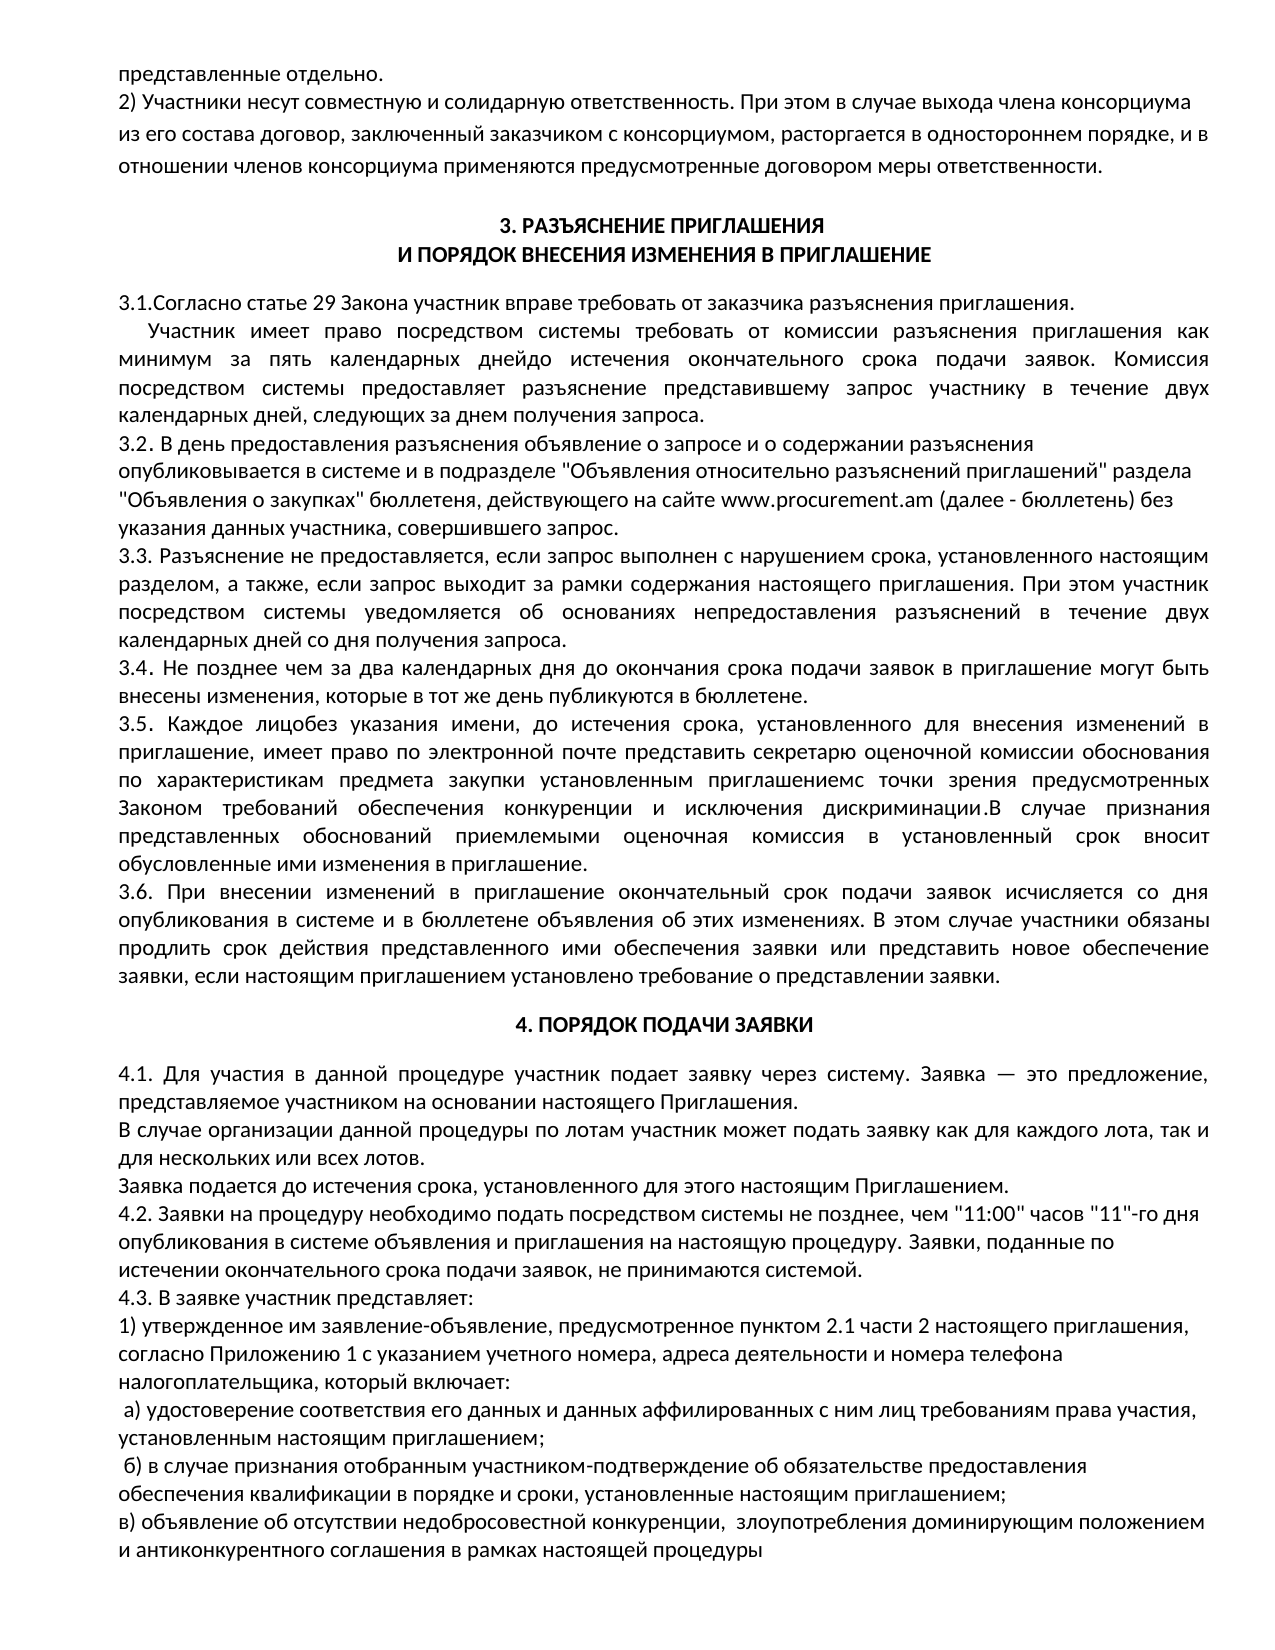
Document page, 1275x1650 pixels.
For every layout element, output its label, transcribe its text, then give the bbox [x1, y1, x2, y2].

text 4.2. Заявки на процедуру необходимо подать посредством системы не позднее, чем "11:00" часов "11"-го дня опубликования в системе объявления и приглашения на настоящую процедуру. Заявки, поданные по истечении окончательного срока подачи заявок, не принимаются системой. [118, 1199, 1211, 1283]
text 3.4․ Не позднее чем за два календарных дня до окончания срока подачи заявок в приглашение могут быть внесены изменения, которые в тот же день публикуются в бюллетене. [118, 653, 1211, 709]
text 4.1. Для участия в данной процедуре участник подает заявку через систему. Заявка — это предложение, представляемое участником на основании настоящего Приглашения. [118, 1059, 1211, 1115]
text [118, 59, 1211, 87]
text 3.5․ Каждое лицобез указания имени, до истечения срока, установленного для внесения изменений в приглашение, имеет право по электронной почте представить секретарю оценочной комиссии обоснования по характеристикам предмета закупки установленным приглашениемс точки зрения предусмотренных Законом требований обеспечения конкуренции и исключения дискриминации.В случае признания представленных обоснований приемлемыми оценочная комиссия в установленный срок вносит обусловленные ими изменения в приглашение. [118, 709, 1211, 877]
text 4. ПОРЯДОК ПОДАЧИ ЗАЯВКИ [118, 1010, 1211, 1038]
text б) в случае признания отобранным участником-подтверждение об обязательстве предоставления обеспечения квалификации в порядке и сроки, установленные настоящим приглашением; [118, 1451, 1211, 1507]
text 4.3. В заявке участник представляет: [118, 1283, 1211, 1311]
text 3.6. При внесении изменений в приглашение окончательный срок подачи заявок исчисляется со дня опубликования в системе и в бюллетене объявления об этих изменениях. В этом случае участники обязаны продлить срок действия представленного ими обеспечения заявки или представить новое обеспечение заявки, если настоящим приглашением установлено требование о представлении заявки. [118, 877, 1211, 989]
text В случае организации данной процедуры по лотам участник может подать заявку как для каждого лота, так и для нескольких или всех лотов. [118, 1115, 1211, 1171]
list Заявка подается до истечения срока, установленного для этого настоящим Приглашением. [118, 1171, 1211, 1199]
text Участник имеет право посредством системы требовать от комиссии разъяснения приглашения как минимум за пять календарных днейдо истечения окончательного срока подачи заявок. Комиссия посредством системы предоставляет разъяснение представившему запрос участнику в течение двух календарных дней, следующих за днем получения запроса. [118, 317, 1211, 429]
text а) удостоверение соответствия его данных и данных аффилированных с ним лиц требованиям права участия, установленным настоящим приглашением; [118, 1395, 1211, 1451]
text 3.2․ В день предоставления разъяснения объявление о запросе и о содержании разъяснения опубликовывается в системе и в подразделе "Объявления относительно разъяснений приглашений" раздела "Объявления о закупках" бюллетеня, действующего на сайте www.procurement.am (далее - бюллетень) без указания данных участника, совершившего запрос. [118, 429, 1211, 541]
text 3. РАЗЪЯСНЕНИЕ ПРИГЛАШЕНИЯ И ПОРЯДОК ВНЕСЕНИЯ ИЗМЕНЕНИЯ В ПРИГЛАШЕНИЕ [118, 212, 1211, 268]
text 3.3. Разъяснение не предоставляется, если запрос выполнен с нарушением срока, установленного настоящим разделом, а также, если запрос выходит за рамки содержания настоящего приглашения. При этом участник посредством системы уведомляется об основаниях непредоставления разъяснений в течение двух календарных дней со дня получения запроса. [118, 541, 1211, 653]
text 3.1.Согласно статье 29 Закона участник вправе требовать от заказчика разъяснения приглашения. [118, 288, 1211, 317]
text 2) Участники несут совместную и солидарную ответственность. При этом в случае выхода члена консорциума из его состава договор, заключенный заказчиком с консорциумом, расторгается в одностороннем порядке, и в отношении членов консорциума применяются предусмотренные договором меры ответственности. [118, 87, 1211, 179]
text в) объявление об отсутствии недобросовестной конкуренции, злоупотребления доминирующим положением и антиконкурентного соглашения в рамках настоящей процедуры [118, 1507, 1211, 1563]
text 1) утвержденное им заявление-объявление, предусмотренное пунктом 2.1 части 2 настоящего приглашения, согласно Приложению 1 с указанием учетного номера, адреса деятельности и номера телефона налогоплательщика, который включает: [118, 1311, 1211, 1395]
